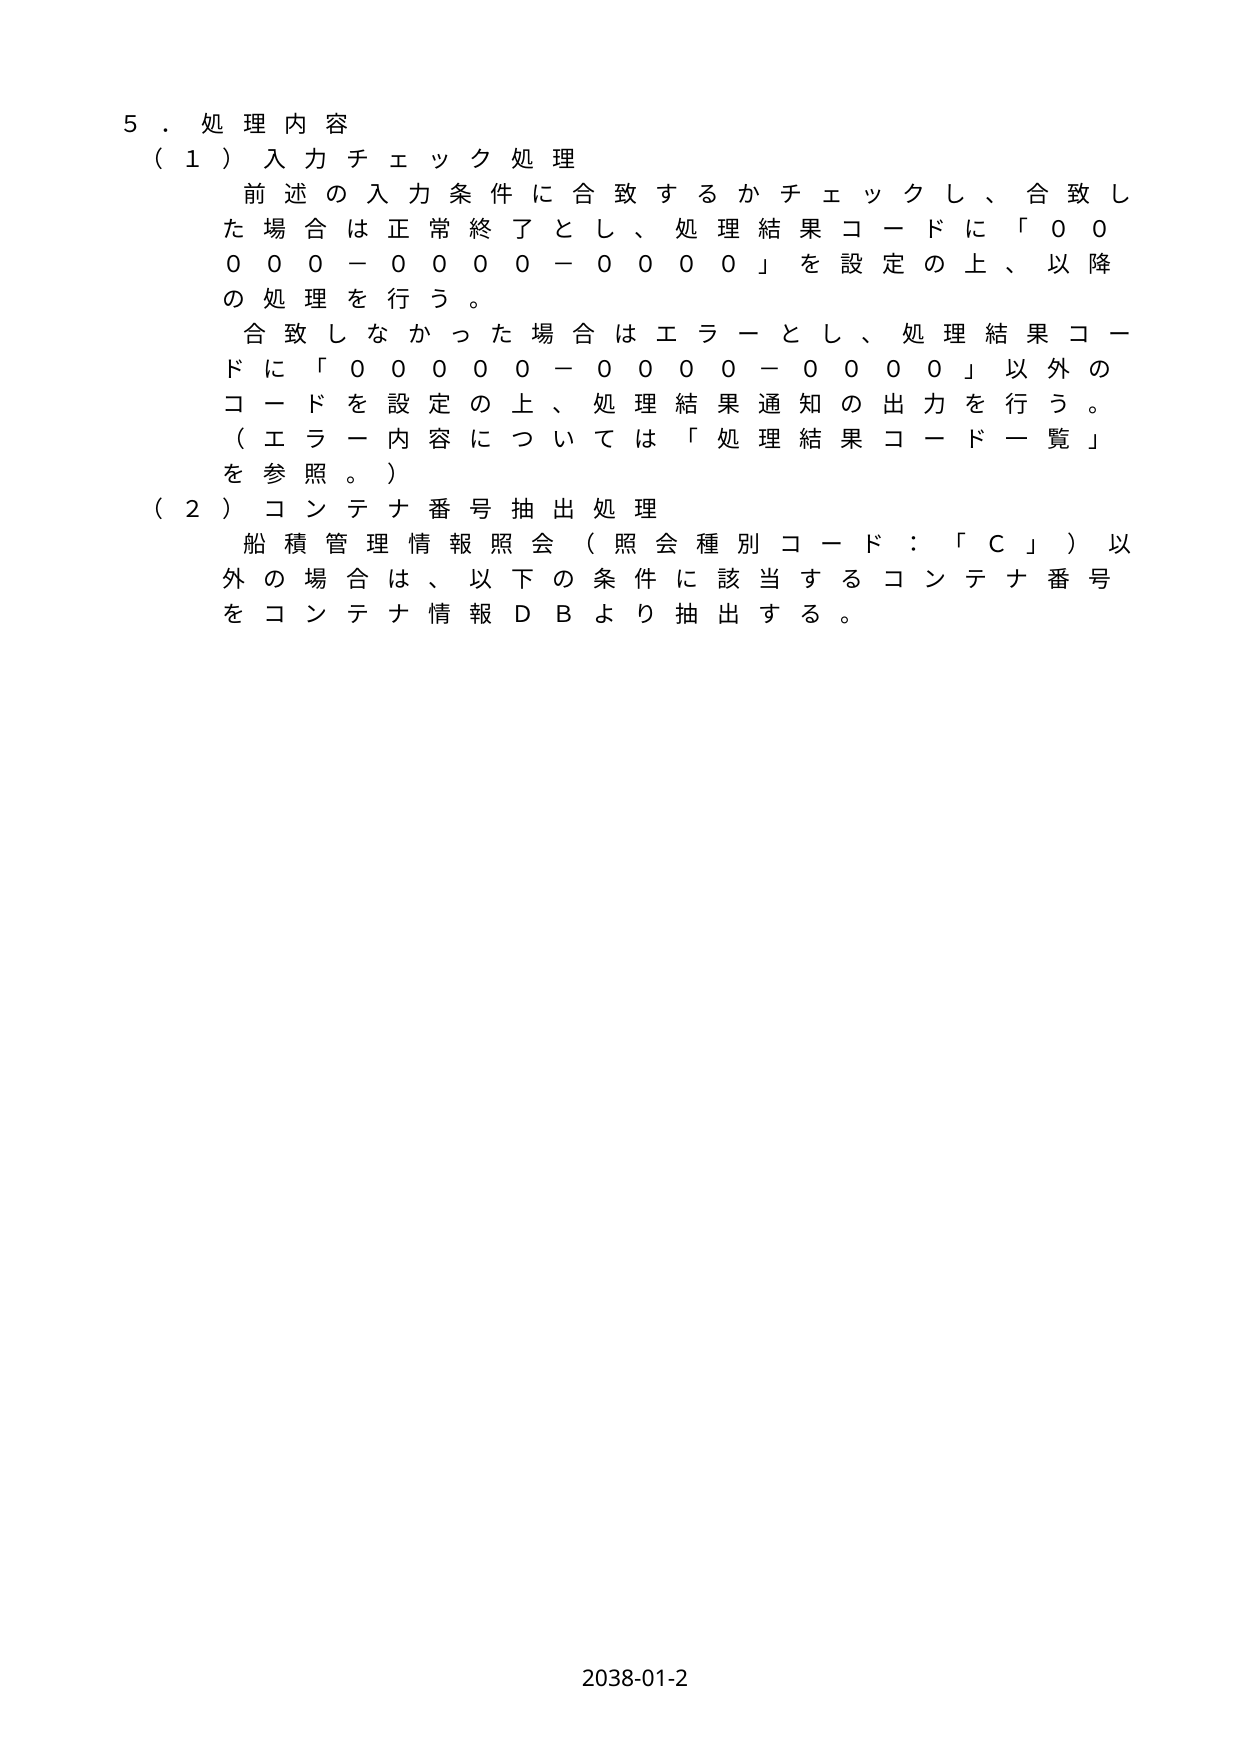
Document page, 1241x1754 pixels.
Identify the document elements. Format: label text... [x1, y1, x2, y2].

text （２）コンテナ番号抽出処理 [119, 490, 1150, 525]
text 合致しなかった場合はエラーとし、処理結果コードに「０００００－００００－００００」以外のコードを設定の上、処理結果通知の出力を行う。（エラー内容については「処理結果コード一覧」を参照。） [202, 315, 1150, 490]
text ５．処理内容 [119, 105, 1150, 140]
text 前述の入力条件に合致するかチェックし、合致した場合は正常終了とし、処理結果コードに「０００００－００００－００００」を設定の上、以降の処理を行う。 [202, 175, 1150, 315]
text （１）入力チェック処理 [119, 140, 1150, 175]
text 船積管理情報照会（照会種別コード：「Ｃ」）以外の場合は、以下の条件に該当するコンテナ番号をコンテナ情報ＤＢより抽出する。 [202, 525, 1150, 630]
